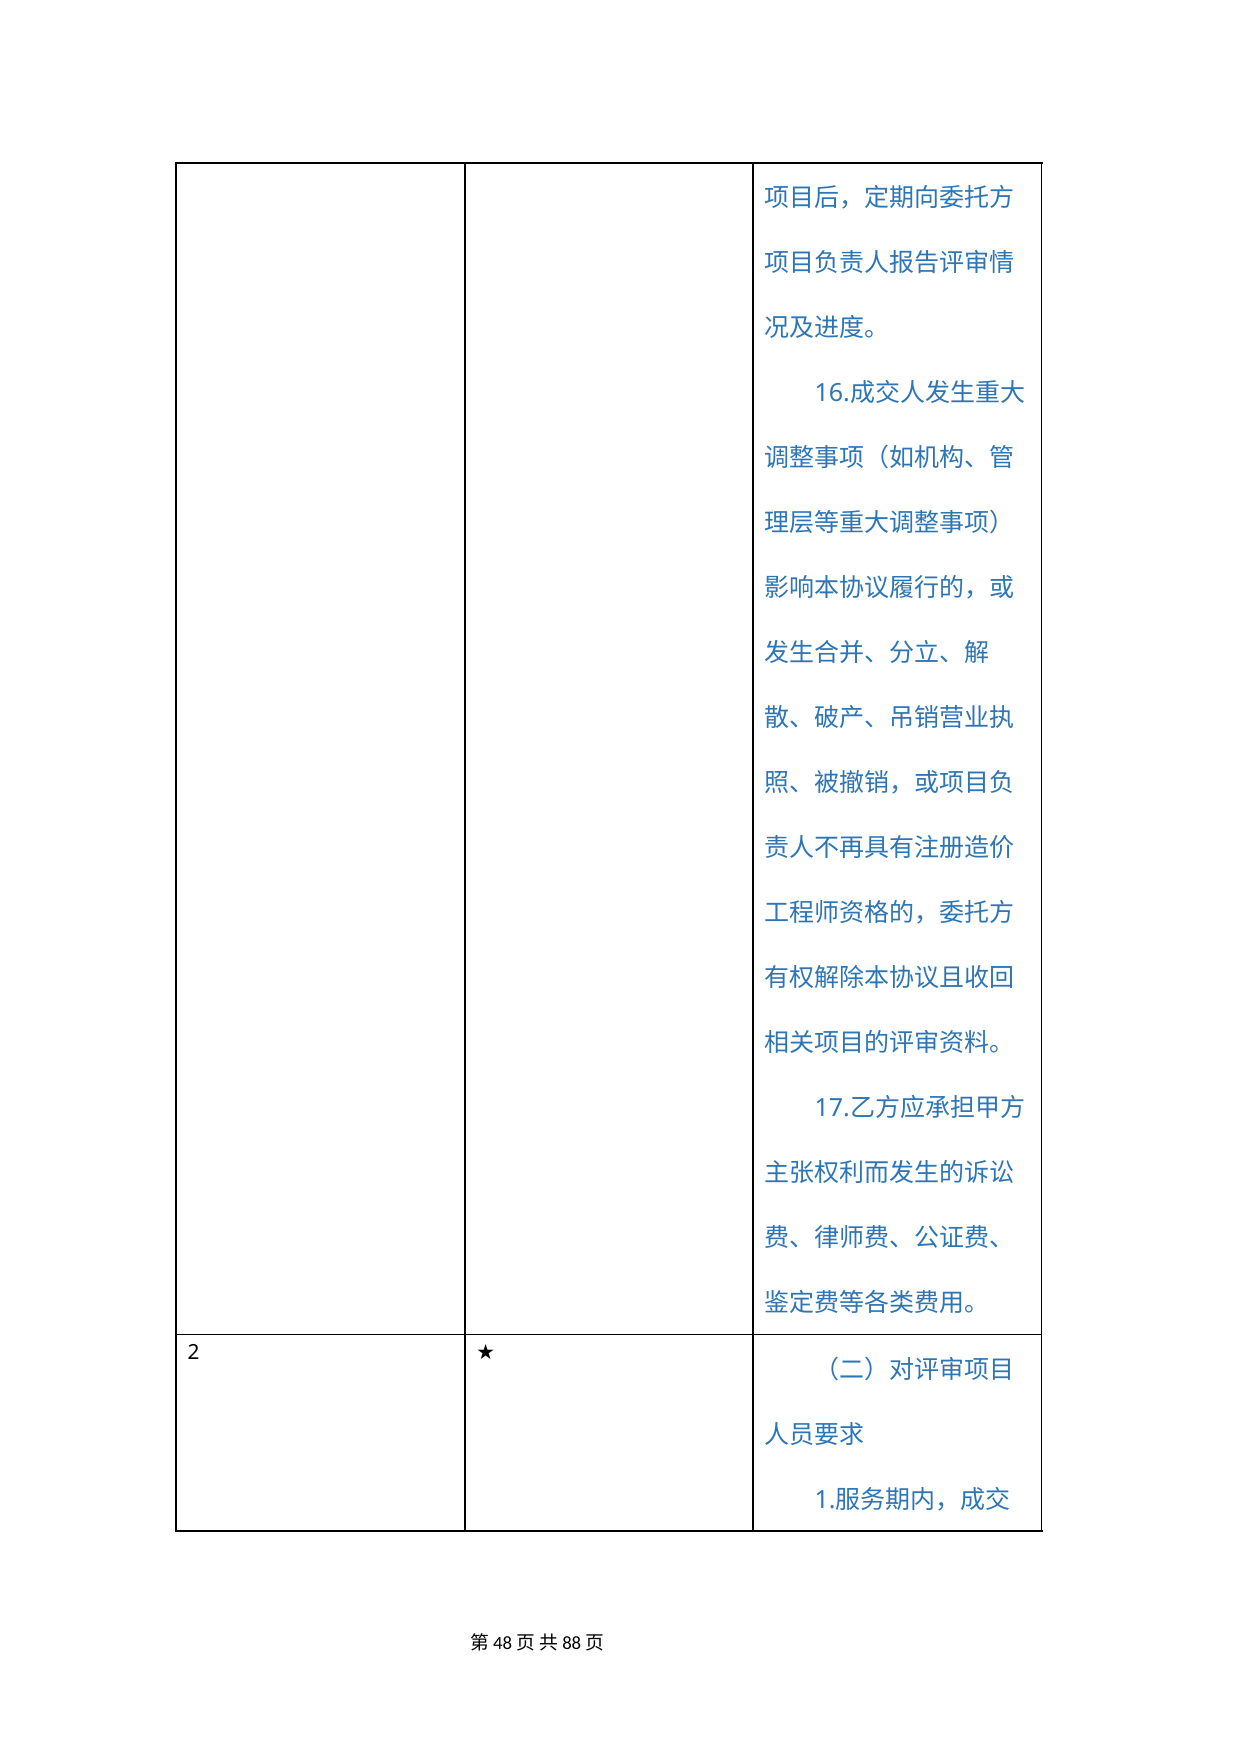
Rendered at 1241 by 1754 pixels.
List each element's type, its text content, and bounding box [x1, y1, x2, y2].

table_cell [754, 164, 1041, 1333]
table_cell ★ [466, 1335, 752, 1530]
table_cell 2 [177, 1335, 464, 1530]
table_cell ★ [466, 164, 752, 1333]
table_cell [754, 1335, 1041, 1530]
table_cell 1 [177, 164, 464, 1333]
